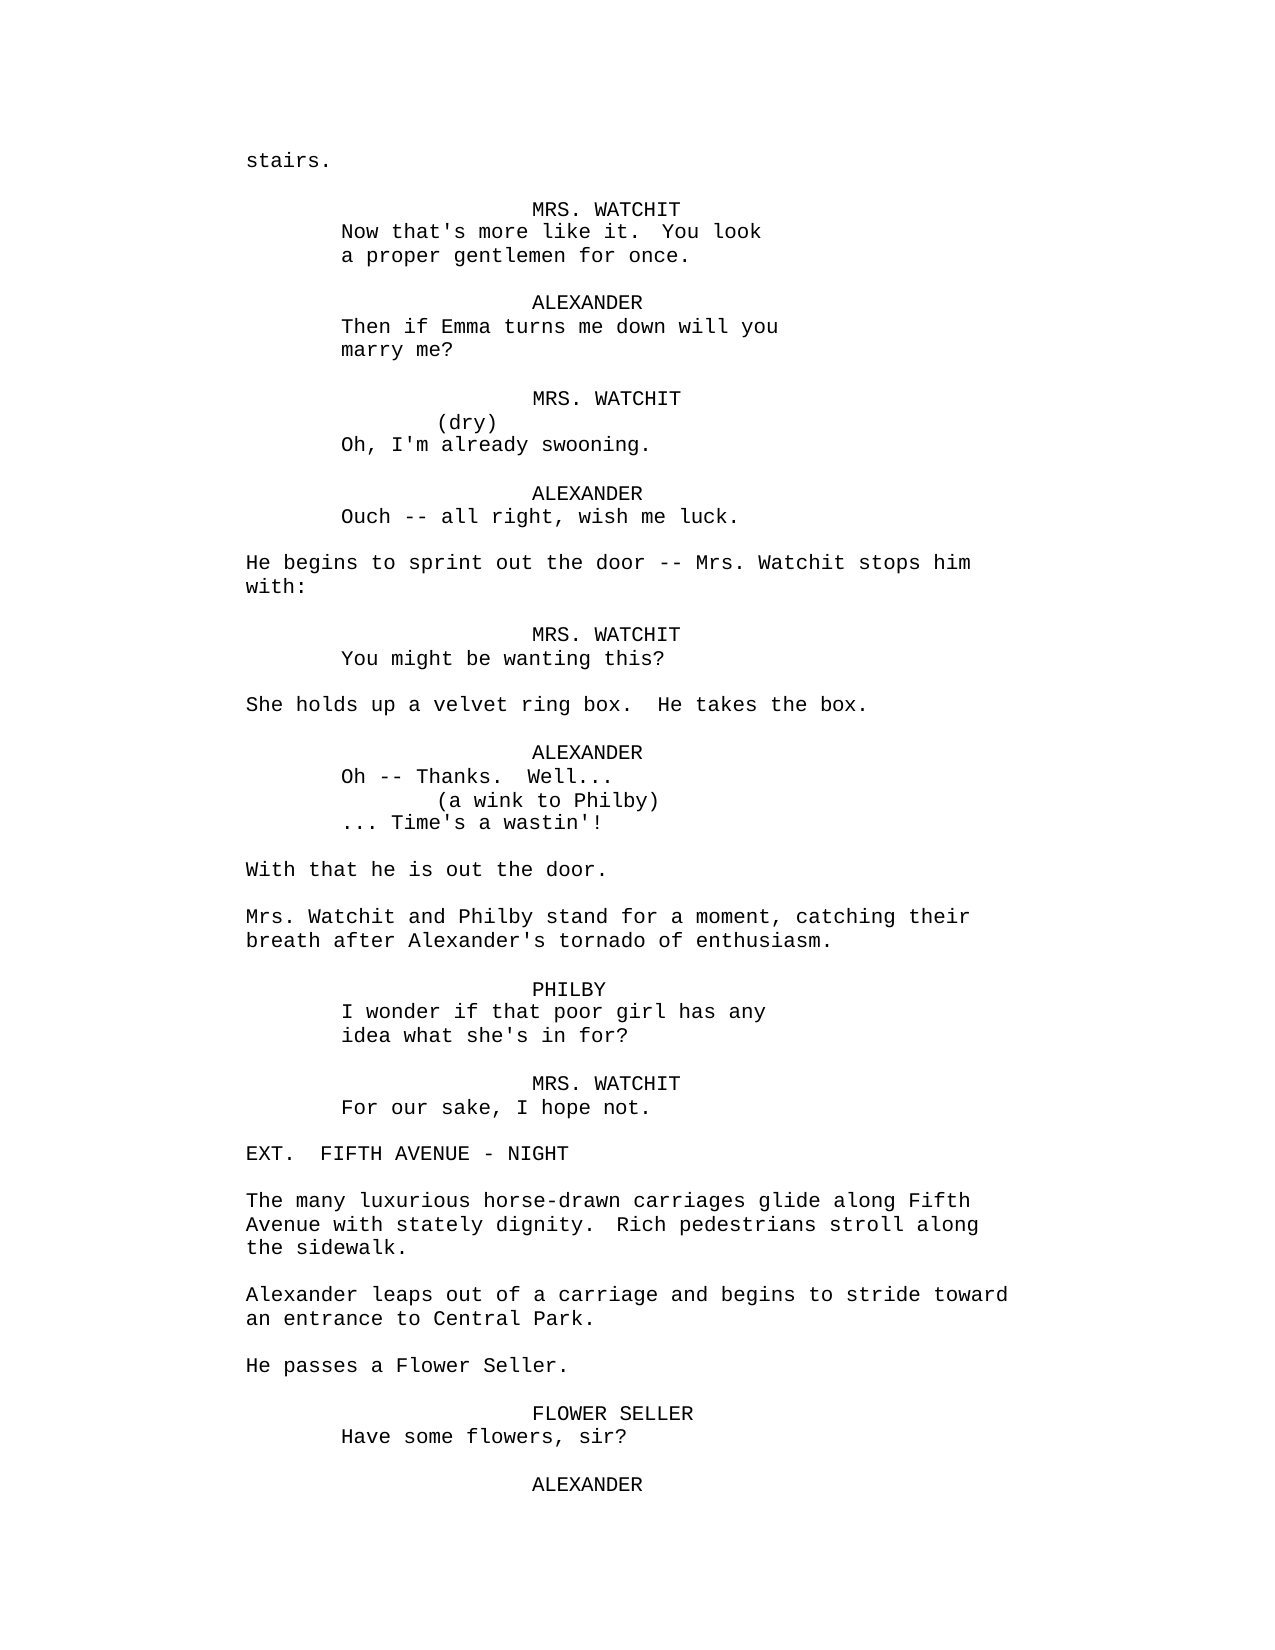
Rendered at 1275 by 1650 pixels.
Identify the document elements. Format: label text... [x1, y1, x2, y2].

text She holds up a velvet ring box. He takes the box. [246, 694, 1096, 717]
subtitle PHILBY [532, 977, 1096, 1001]
text (dry) [436, 410, 1096, 434]
subtitle ALEXANDER [532, 741, 1096, 764]
subtitle MRS. WATCHIT [532, 623, 1096, 647]
text Now that's more like it. You look a proper gentlemen for once. [341, 221, 766, 268]
text Alexander leaps out of a carriage and begins to stride toward an entrance to Central Park. [246, 1284, 1014, 1332]
text Ouch -- all right, wish me luck. [341, 505, 1096, 528]
subtitle MRS. WATCHIT [532, 1072, 1096, 1096]
text Mrs. Watchit and Philby stand for a moment, catching their breath after Alexander's tornado of enthusiasm. [246, 907, 1001, 954]
text Oh, I'm already swooning. [341, 434, 1096, 458]
text stairs. [246, 150, 1096, 174]
subtitle ALEXANDER [532, 1473, 1096, 1497]
text For our sake, I hope not. [341, 1096, 1096, 1119]
subtitle ALEXANDER [532, 481, 1096, 505]
text The many luxurious horse-drawn carriages glide along Fifth Avenue with stately dignity. Rich pedestrians stroll along the sidewalk. [246, 1190, 1001, 1261]
text He begins to sprint out the door -- Mrs. Watchit stops him with: [246, 552, 1001, 599]
subtitle ALEXANDER [532, 292, 1096, 316]
subtitle FLOWER SELLER [532, 1403, 1096, 1426]
text Oh -- Thanks. Well... [341, 764, 1096, 788]
text Have some flowers, sir? [341, 1427, 1096, 1450]
text ... Time's a wastin'! With that he is out the door. [246, 812, 651, 883]
text Then if Emma turns me down will you marry me? [341, 316, 778, 363]
text (a wink to Philby) [436, 788, 1096, 812]
subtitle MRS. WATCHIT [246, 387, 968, 410]
subtitle EXT. FIFTH AVENUE - NIGHT [246, 1143, 1096, 1166]
text I wonder if that poor girl has any idea what she's in for? [341, 1001, 778, 1048]
subtitle MRS. WATCHIT [532, 198, 1096, 221]
text You might be wanting this? [341, 647, 1096, 670]
text He passes a Flower Seller. [246, 1355, 1096, 1379]
